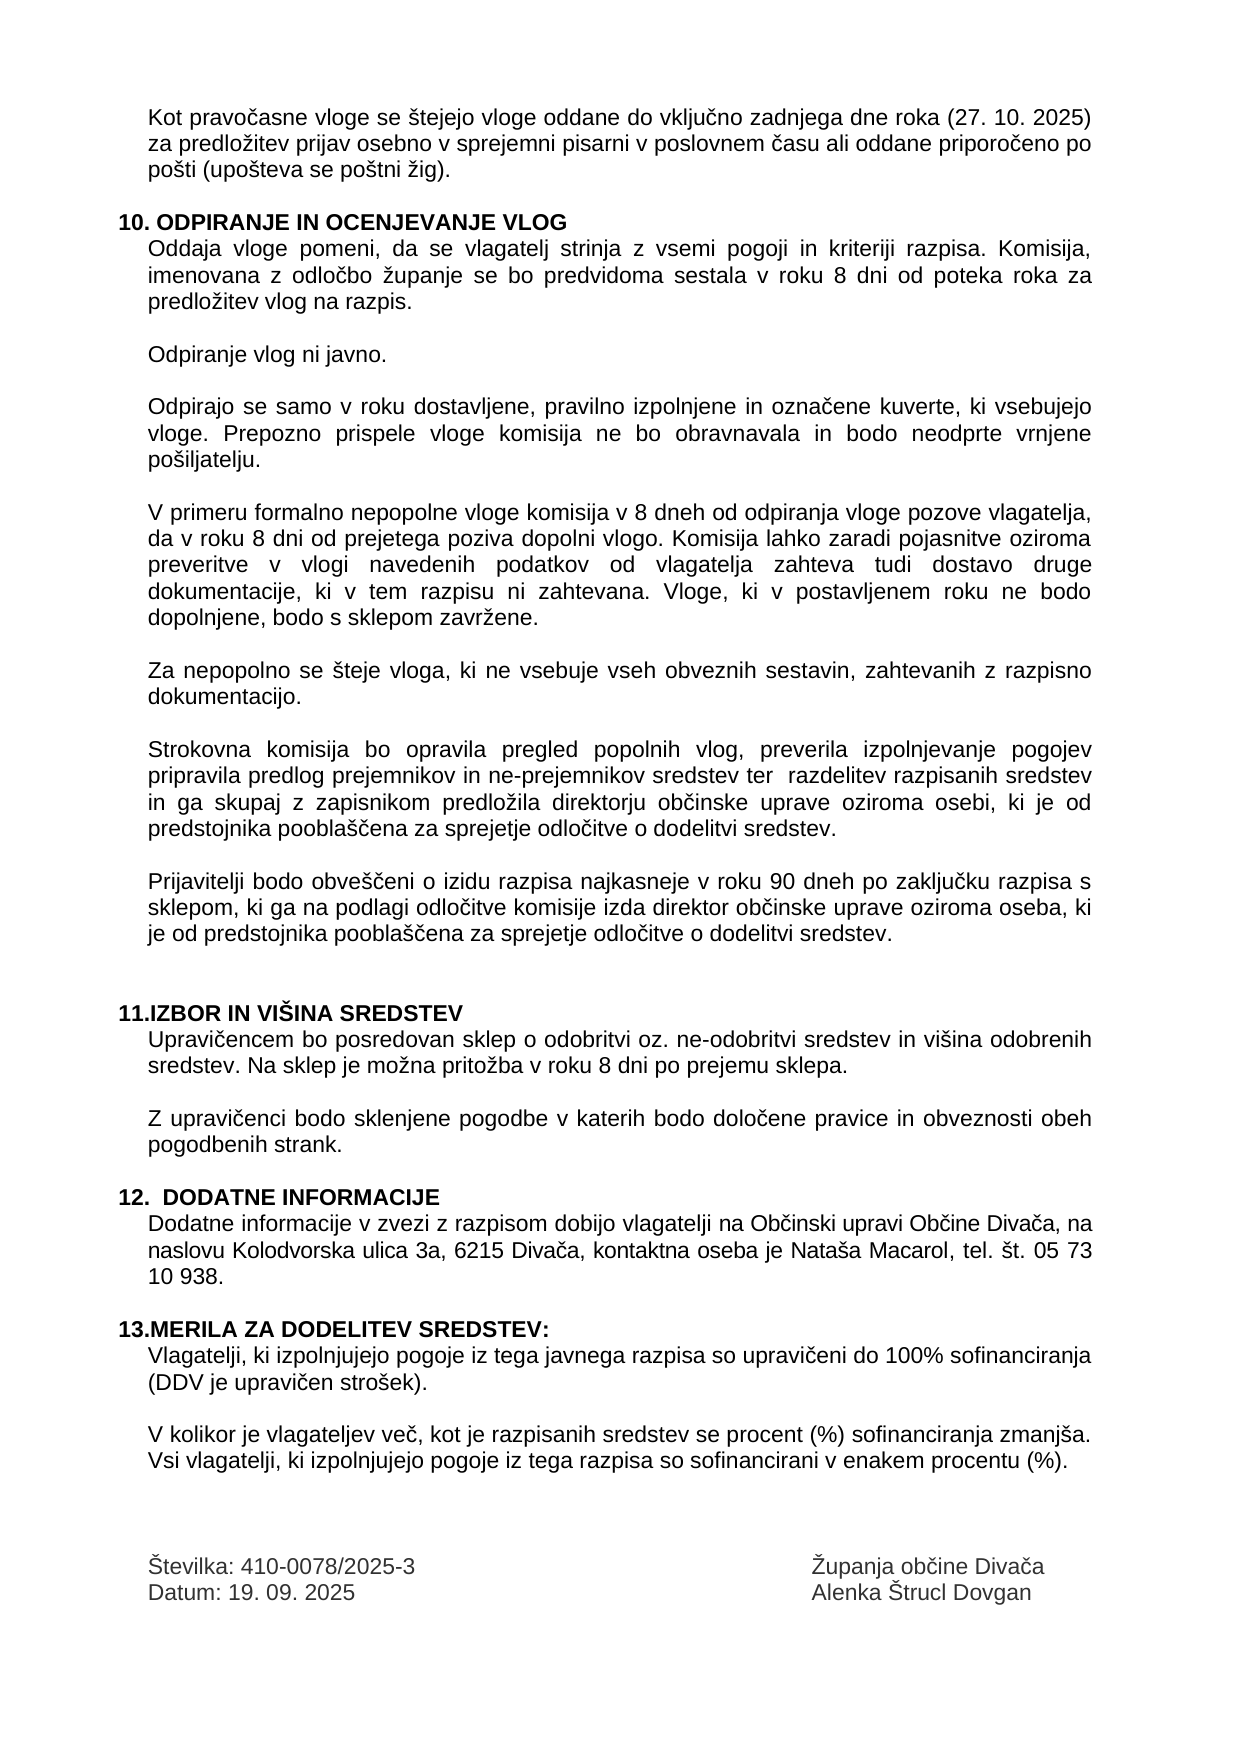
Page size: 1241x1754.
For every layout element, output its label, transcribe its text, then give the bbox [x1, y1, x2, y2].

text Kot pravočasne vloge se štejejo vloge oddane do vključno zadnjega dne roka (27. 10. 2025) za predložitev prijav osebno v sprejemni pisarni v poslovnem času ali oddane priporočeno po pošti (upošteva se poštni žig). [148, 103, 1093, 182]
text V primeru formalno nepopolne vloge komisija v 8 dneh od odpiranja vloge pozove vlagatelja, da v roku 8 dni od prejetega poziva dopolni vlogo. Komisija lahko zaradi pojasnitve oziroma preveritve v vlogi navedenih podatkov od vlagatelja zahteva tudi dostavo druge dokumentacije, ki v tem razpisu ni zahtevana. Vloge, ki v postavljenem roku ne bodo dopolnjene, bodo s sklepom zavržene. [148, 499, 1093, 631]
text Strokovna komisija bo opravila pregled popolnih vlog, preverila izpolnjevanje pogojev pripravila predlog prejemnikov in ne-prejemnikov sredstev ter razdelitev razpisanih sredstev in ga skupaj z zapisnikom predložila direktorju občinske uprave oziroma osebi, ki je od predstojnika pooblaščena za sprejetje odločitve o dodelitvi sredstev. [148, 736, 1093, 841]
text 10. ODPIRANJE IN OCENJEVANJE VLOG [118, 209, 1093, 235]
text Dodatne informacije v zvezi z razpisom dobijo vlagatelji na Občinski upravi Občine Divača, na naslovu Kolodvorska ulica 3a, 6215 Divača, kontaktna oseba je Nataša Macarol, tel. št. 05 73 10 938. [148, 1210, 1093, 1289]
text Prijavitelji bodo obveščeni o izidu razpisa najkasneje v roku 90 dneh po zaključku razpisa s sklepom, ki ga na podlagi odločitve komisije izda direktor občinske uprave oziroma oseba, ki je od predstojnika pooblaščena za sprejetje odločitve o dodelitvi sredstev. [148, 868, 1093, 947]
text 11.IZBOR IN VIŠINA SREDSTEV [118, 999, 1093, 1026]
text Odpirajo se samo v roku dostavljene, pravilno izpolnjene in označene kuverte, ki vsebujejo vloge. Prepozno prispele vloge komisija ne bo obravnavala in bodo neodprte vrnjene pošiljatelju. [148, 393, 1093, 472]
text 13.MERILA ZA DODELITEV SREDSTEV: [118, 1316, 1104, 1342]
text Oddaja vloge pomeni, da se vlagatelj strinja z vsemi pogoji in kriteriji razpisa. Komisija, imenovana z odločbo županje se bo predvidoma sestala v roku 8 dni od poteka roka za predložitev vlog na razpis. [148, 235, 1093, 314]
text Številka: 410-0078/2025-3 Županja občine Divača [148, 1553, 1093, 1579]
text Za nepopolno se šteje vloga, ki ne vsebuje vseh obveznih sestavin, zahtevanih z razpisno dokumentacijo. [148, 657, 1093, 709]
list DODATNE INFORMACIJE [118, 1184, 1093, 1210]
text Z upravičenci bodo sklenjene pogodbe v katerih bodo določene pravice in obveznosti obeh pogodbenih strank. [148, 1105, 1093, 1158]
text Upravičencem bo posredovan sklep o odobritvi oz. ne-odobritvi sredstev in višina odobrenih sredstev. Na sklep je možna pritožba v roku 8 dni po prejemu sklepa. [148, 1026, 1093, 1078]
text Datum: 19. 09. 2025 Alenka Štrucl Dovgan [148, 1579, 1093, 1606]
text Odpiranje vlog ni javno. [148, 341, 1093, 367]
text Vlagatelji, ki izpolnjujejo pogoje iz tega javnega razpisa so upravičeni do 100% sofinanciranja (DDV je upravičen strošek). [148, 1342, 1093, 1395]
text V kolikor je vlagateljev več, kot je razpisanih sredstev se procent (%) sofinanciranja zmanjša. Vsi vlagatelji, ki izpolnjujejo pogoje iz tega razpisa so sofinancirani v enakem procentu (%). [148, 1421, 1093, 1474]
